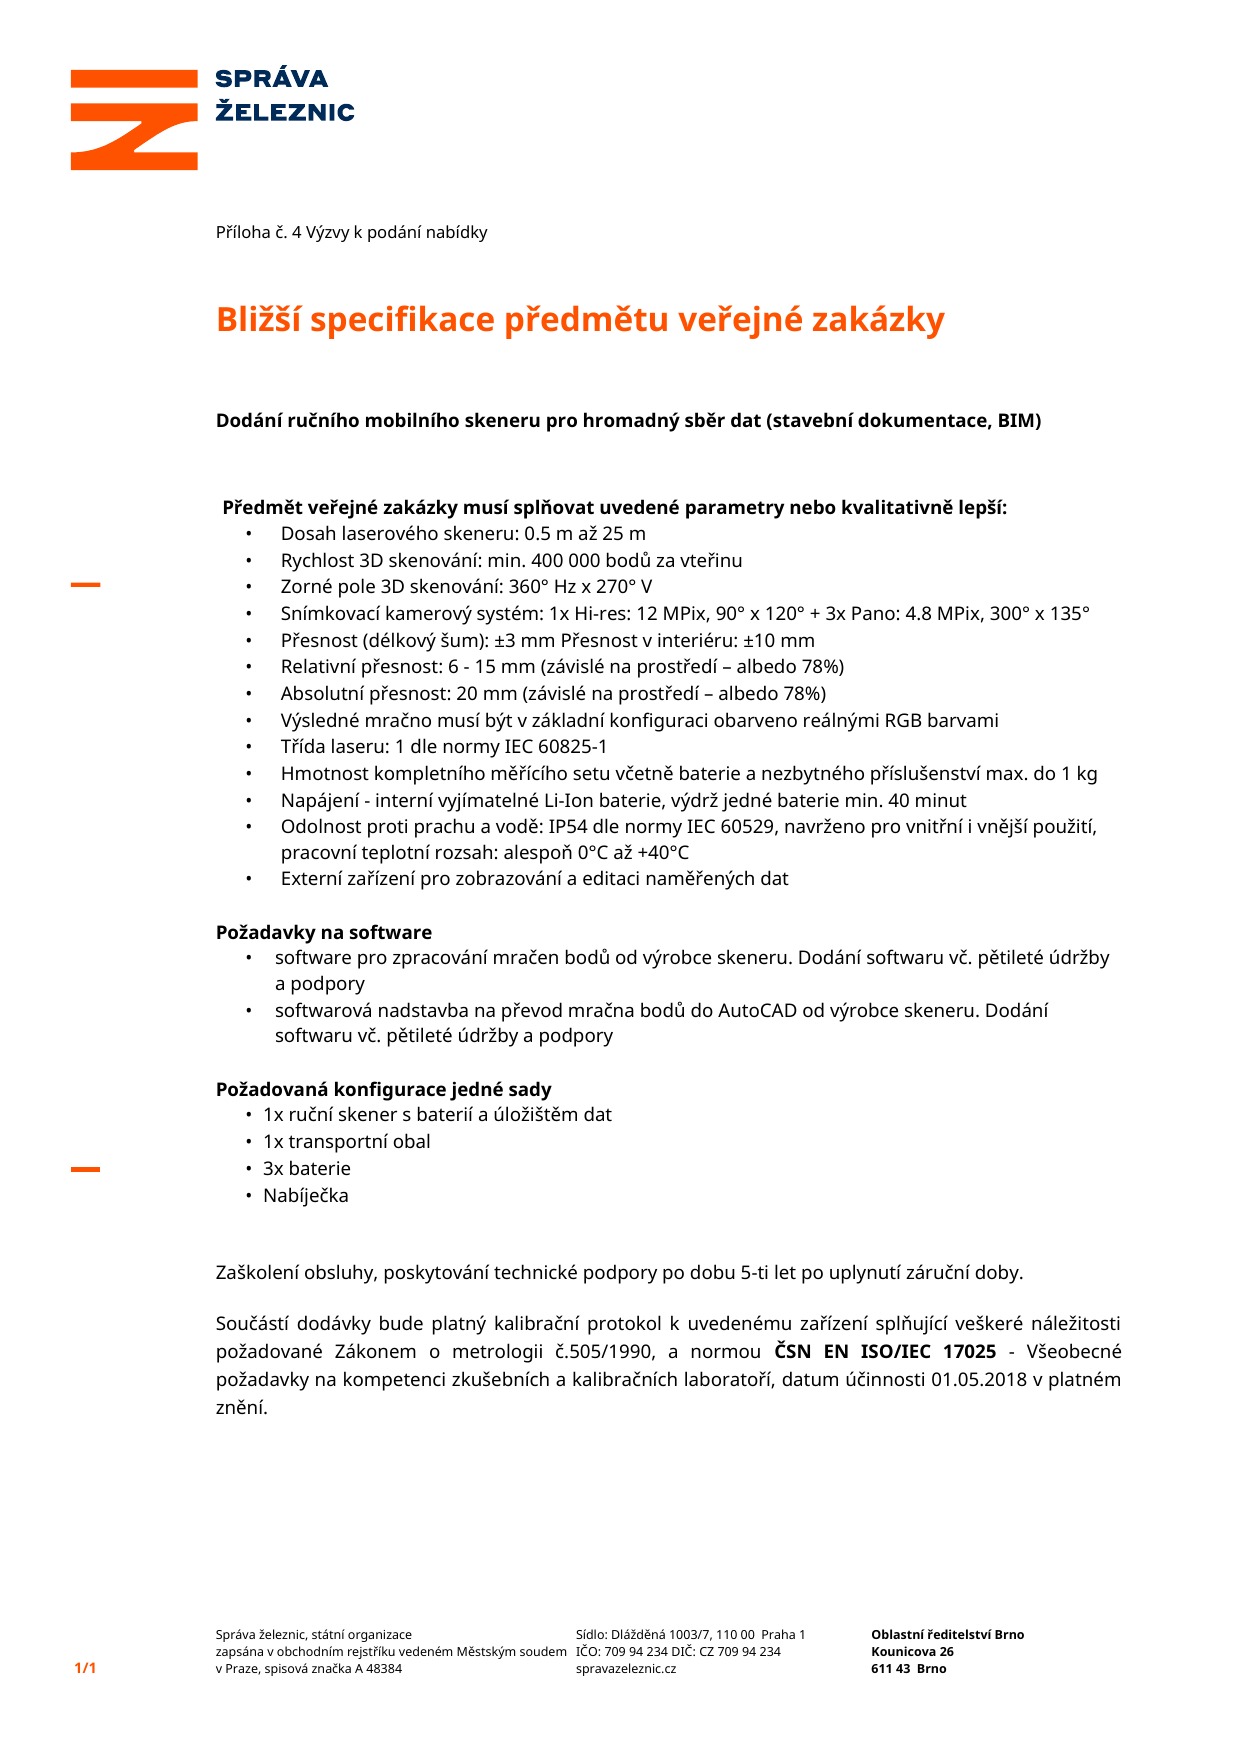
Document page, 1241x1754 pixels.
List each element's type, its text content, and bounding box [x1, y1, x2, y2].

list 1x transportní obal [245, 1129, 1122, 1154]
list Nabíječka [245, 1183, 1122, 1208]
list softwarová nadstavba na převod mračna bodů do AutoCAD od výrobce skeneru. Dodání softwaru vč. pětileté údržby a podpory [245, 997, 1122, 1048]
list Odolnost proti prachu a vodě: IP54 dle normy IEC 60529, navrženo pro vnitřní i vnější použití, pracovní teplotní rozsah: alespoň 0°C až +40°C [245, 813, 1122, 864]
list Dosah laserového skeneru: 0.5 m až 25 m [245, 520, 1122, 546]
list Externí zařízení pro zobrazování a editaci naměřených dat [245, 866, 1122, 891]
list 1x ruční skener s baterií a úložištěm dat [245, 1102, 1122, 1127]
list Relativní přesnost: 6 - 15 mm (závislé na prostředí – albedo 78%) [245, 653, 1122, 679]
list Výsledné mračno musí být v základní konfiguraci obarveno reálnými RGB barvami [245, 707, 1122, 732]
text Bližší specifikace předmětu veřejné zakázky [216, 296, 1122, 341]
list Třída laseru: 1 dle normy IEC 60825-1 [245, 733, 1122, 759]
list Napájení - interní vyjímatelné Li-Ion baterie, výdrž jedné baterie min. 40 minut [245, 787, 1122, 812]
list Přesnost (délkový šum): ±3 mm Přesnost v interiéru: ±10 mm [245, 627, 1122, 652]
text Předmět veřejné zakázky musí splňovat uvedené parametry nebo kvalitativně lepší: [216, 495, 1122, 520]
list Zorné pole 3D skenování: 360° Hz x 270° V [245, 573, 1122, 599]
text Součástí dodávky bude platný kalibrační protokol k uvedenému zařízení splňující veškeré náležitosti požadované Zákonem o metrologii č.505/1990, a normou ČSN EN ISO/IEC 17025 - Všeobecné požadavky na kompetenci zkušebních a kalibračních laboratoří, datum účinnosti 01.05.2018 v platném znění. [216, 1310, 1122, 1420]
text Dodání ručního mobilního skeneru pro hromadný sběr dat (stavební dokumentace, BIM) [216, 408, 1122, 433]
list Hmotnost kompletního měřícího setu včetně baterie a nezbytného příslušenství max. do 1 kg [245, 760, 1122, 786]
text Požadavky na software [216, 919, 1122, 944]
list Absolutní přesnost: 20 mm (závislé na prostředí – albedo 78%) [245, 680, 1122, 706]
text Požadovaná konfigurace jedné sady [216, 1076, 1122, 1102]
text Příloha č. 4 Výzvy k podání nabídky [216, 221, 1122, 243]
list 3x baterie [245, 1156, 1122, 1181]
text Zaškolení obsluhy, poskytování technické podpory po dobu 5-ti let po uplynutí záruční doby. [216, 1259, 1122, 1285]
list Rychlost 3D skenování: min. 400 000 bodů za vteřinu [245, 547, 1122, 572]
list software pro zpracování mračen bodů od výrobce skeneru. Dodání softwaru vč. pětileté údržby a podpory [245, 944, 1122, 996]
list Snímkovací kamerový systém: 1x Hi-res: 12 MPix, 90° x 120° + 3x Pano: 4.8 MPix, 300° x 135° [245, 600, 1122, 626]
